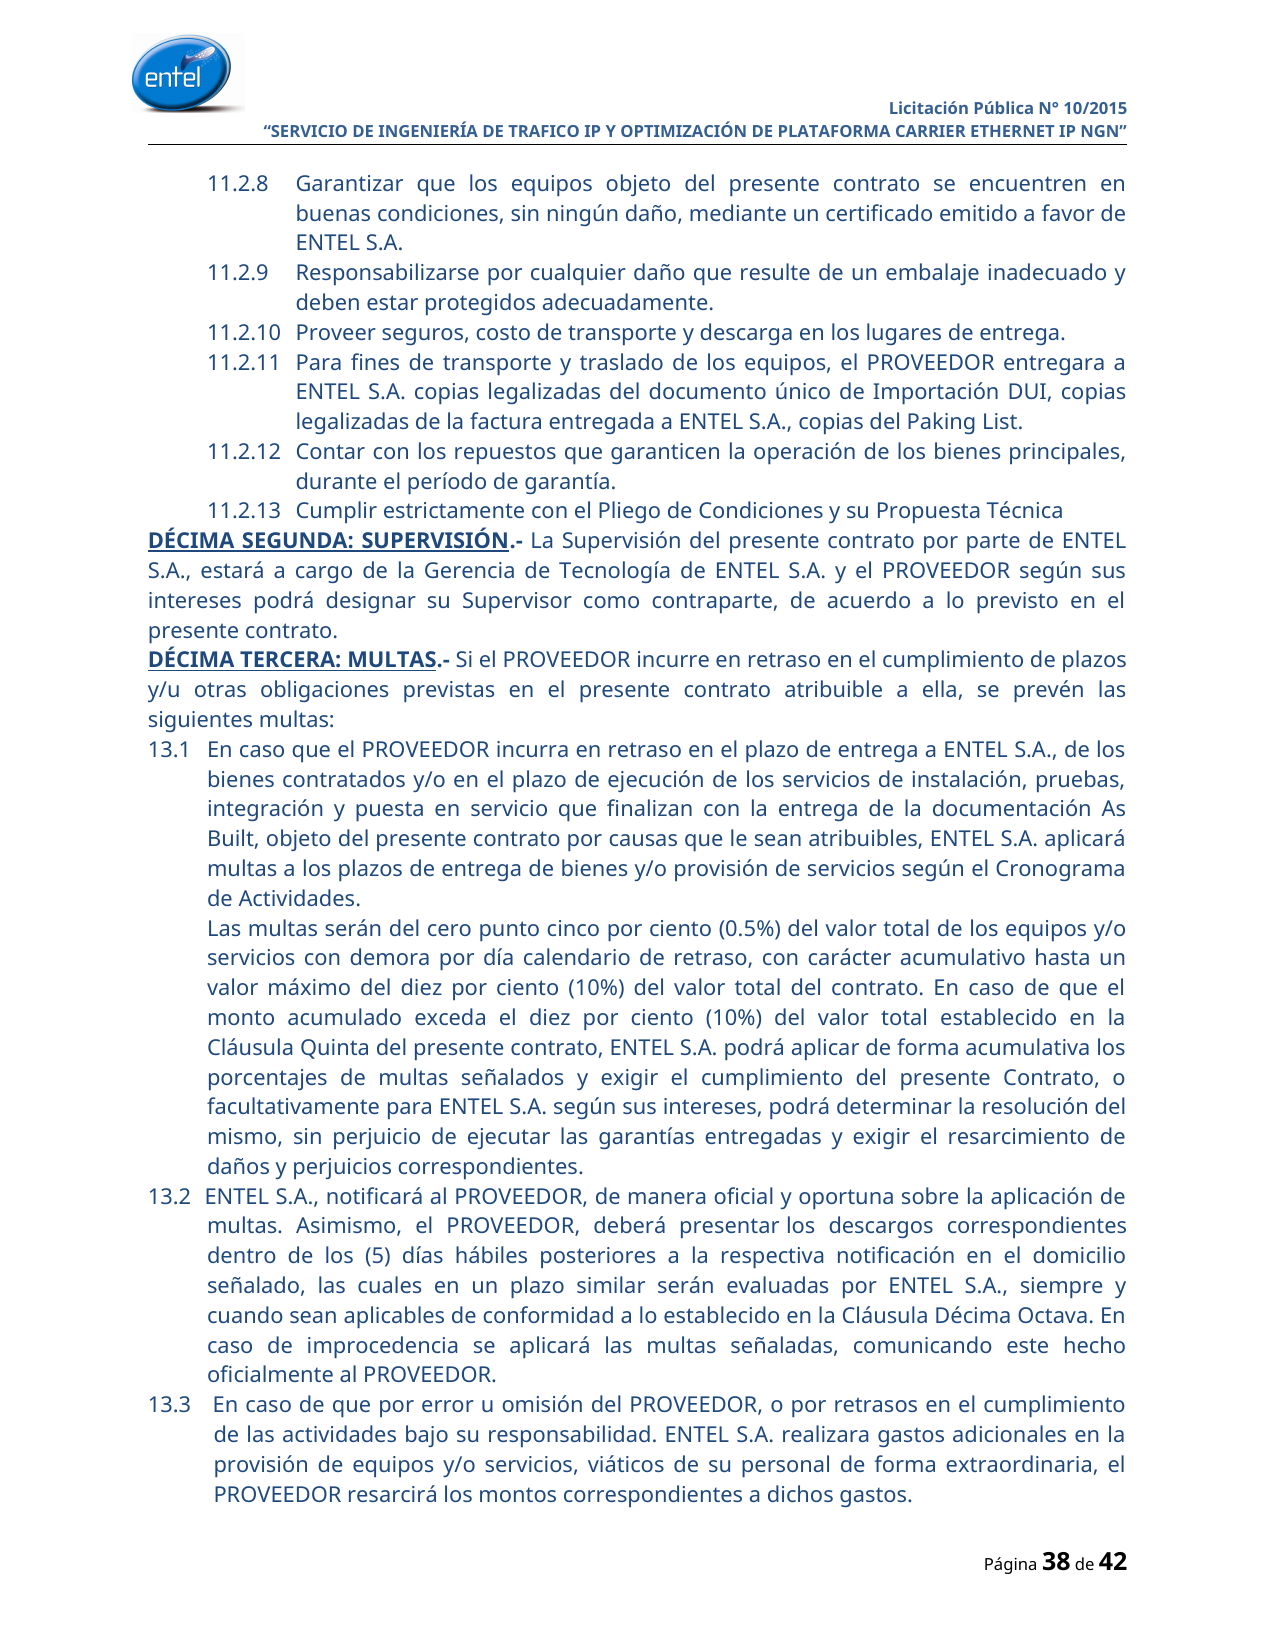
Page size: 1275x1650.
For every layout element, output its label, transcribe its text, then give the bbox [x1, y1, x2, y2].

text 11.2.12 Contar con los repuestos que garanticen la operación de los bienes principales, durante el período de garantía. [207, 436, 1127, 496]
picture [131, 33, 246, 113]
text 11.2.11 Para fines de transporte y traslado de los equipos, el PROVEEDOR entregara a ENTEL S.A. copias legalizadas del documento único de Importación DUI, copias legalizadas de la factura entregada a ENTEL S.A., copias del Paking List. [207, 347, 1127, 436]
text Las multas serán del cero punto cinco por ciento (0.5%) del valor total de los equipos y/o servicios con demora por día calendario de retraso, con carácter acumulativo hasta un valor máximo del diez por ciento (10%) del valor total del contrato. En caso de que el monto acumulado exceda el diez por ciento (10%) del valor total establecido en la Cláusula Quinta del presente contrato, ENTEL S.A. podrá aplicar de forma acumulativa los porcentajes de multas señalados y exigir el cumplimiento del presente Contrato, o facultativamente para ENTEL S.A. según sus intereses, podrá determinar la resolución del mismo, sin perjuicio de ejecutar las garantías entregadas y exigir el resarcimiento de daños y perjuicios correspondientes. [207, 913, 1127, 1181]
text 13.2 ENTEL S.A., notificará al PROVEEDOR, de manera oficial y oportuna sobre la aplicación de multas. Asimismo, el PROVEEDOR, deberá presentar los descargos correspondientes dentro de los (5) días hábiles posteriores a la respectiva notificación en el domicilio señalado, las cuales en un plazo similar serán evaluadas por ENTEL S.A., siempre y cuando sean aplicables de conformidad a lo establecido en la Cláusula Décima Octava. En caso de improcedencia se aplicará las multas señaladas, comunicando este hecho oficialmente al PROVEEDOR. [148, 1181, 1127, 1389]
text 11.2.9 Responsabilizarse por cualquier daño que resulte de un embalaje inadecuado y deben estar protegidos adecuadamente. [207, 257, 1127, 317]
text DÉCIMA SEGUNDA: SUPERVISIÓN.- La Supervisión del presente contrato por parte de ENTEL S.A., estará a cargo de la Gerencia de Tecnología de ENTEL S.A. y el PROVEEDOR según sus intereses podrá designar su Supervisor como contraparte, de acuerdo a lo previsto en el presente contrato. [148, 525, 1127, 644]
text 11.2.8 Garantizar que los equipos objeto del presente contrato se encuentren en buenas condiciones, sin ningún daño, mediante un certificado emitido a favor de ENTEL S.A. [207, 168, 1127, 257]
text 13.1 En caso que el PROVEEDOR incurra en retraso en el plazo de entrega a ENTEL S.A., de los bienes contratados y/o en el plazo de ejecución de los servicios de instalación, pruebas, integración y puesta en servicio que finalizan con la entrega de la documentación As Built, objeto del presente contrato por causas que le sean atribuibles, ENTEL S.A. aplicará multas a los plazos de entrega de bienes y/o provisión de servicios según el Cronograma de Actividades. [148, 734, 1127, 913]
text 11.2.13 Cumplir estrictamente con el Pliego de Condiciones y su Propuesta Técnica [207, 496, 1127, 525]
text 11.2.10 Proveer seguros, costo de transporte y descarga en los lugares de entrega. [207, 317, 1127, 347]
text 13.3 En caso de que por error u omisión del PROVEEDOR, o por retrasos en el cumplimiento de las actividades bajo su responsabilidad. ENTEL S.A. realizara gastos adicionales en la provisión de equipos y/o servicios, viáticos de su personal de forma extraordinaria, el PROVEEDOR resarcirá los montos correspondientes a dichos gastos. [148, 1389, 1127, 1508]
text DÉCIMA TERCERA: MULTAS.- Si el PROVEEDOR incurre en retraso en el cumplimiento de plazos y/u otras obligaciones previstas en el presente contrato atribuible a ella, se prevén las siguientes multas: [148, 644, 1127, 734]
